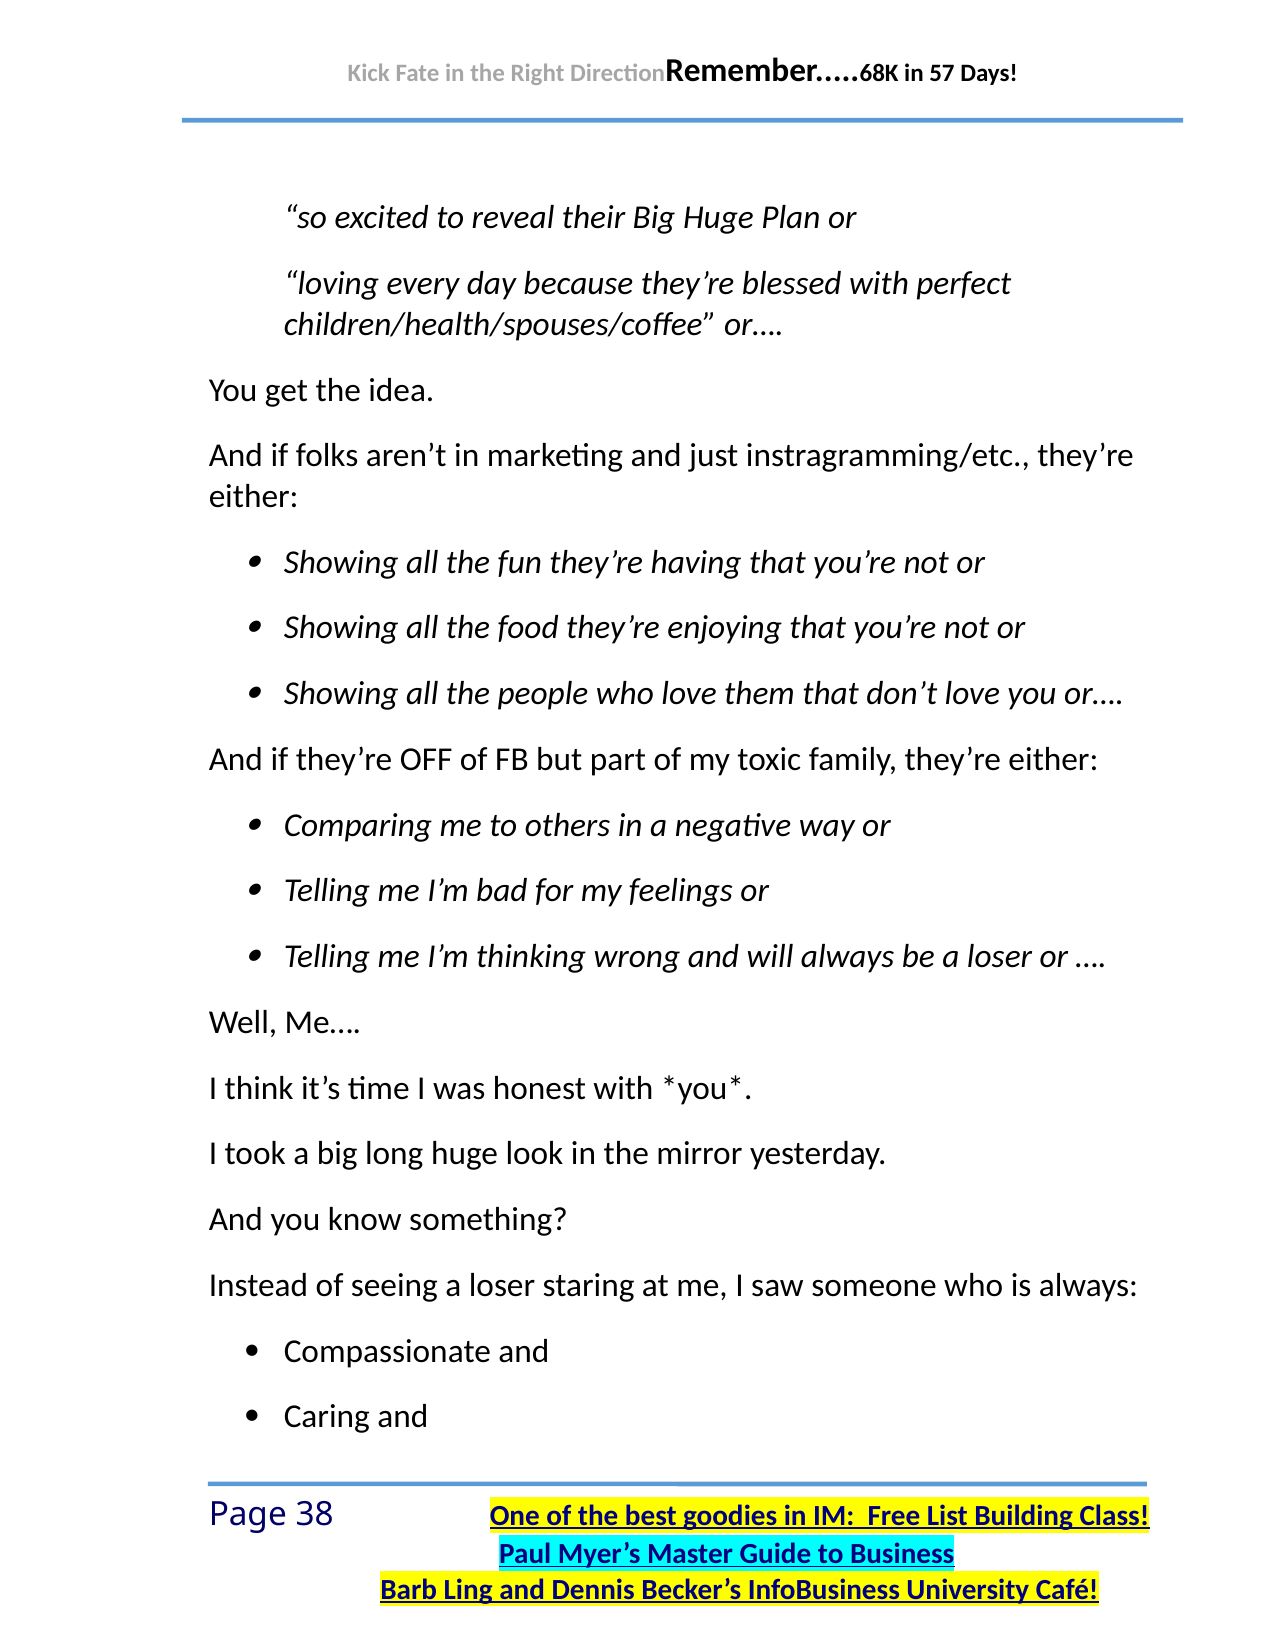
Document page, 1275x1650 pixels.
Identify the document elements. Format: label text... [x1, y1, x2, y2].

list Showing all the people who love them that don’t love you or…. [246, 672, 1156, 713]
list Showing all the food they’re enjoying that you’re not or [246, 607, 1156, 647]
text Instead of seeing a loser staring at me, I saw someone who is always: [208, 1264, 1156, 1304]
text And if they’re OFF of FB but part of my toxic family, they’re either: [208, 738, 1156, 779]
list Caring and [246, 1395, 1156, 1436]
text You get the idea. [208, 369, 1156, 409]
list Showing all the fun they’re having that you’re not or [246, 541, 1156, 582]
list Telling me I’m thinking wrong and will always be a loser or …. [246, 935, 1156, 976]
list Compassionate and [246, 1329, 1156, 1370]
text “so excited to reveal their Big Huge Plan or [283, 196, 1156, 237]
text And if folks aren’t in marketing and just instragramming/etc., they’re either: [208, 434, 1156, 516]
text Well, Me…. [208, 1001, 1156, 1042]
text “loving every day because they’re blessed with perfect children/health/spouses/coffee” or…. [283, 262, 1156, 344]
list Comparing me to others in a negative way or [246, 804, 1156, 844]
list Telling me I’m bad for my feelings or [246, 869, 1156, 910]
text And you know something? [208, 1198, 1156, 1239]
text I took a big long huge look in the mirror yesterday. [208, 1132, 1156, 1173]
text I think it’s time I was honest with *you*. [208, 1067, 1156, 1107]
